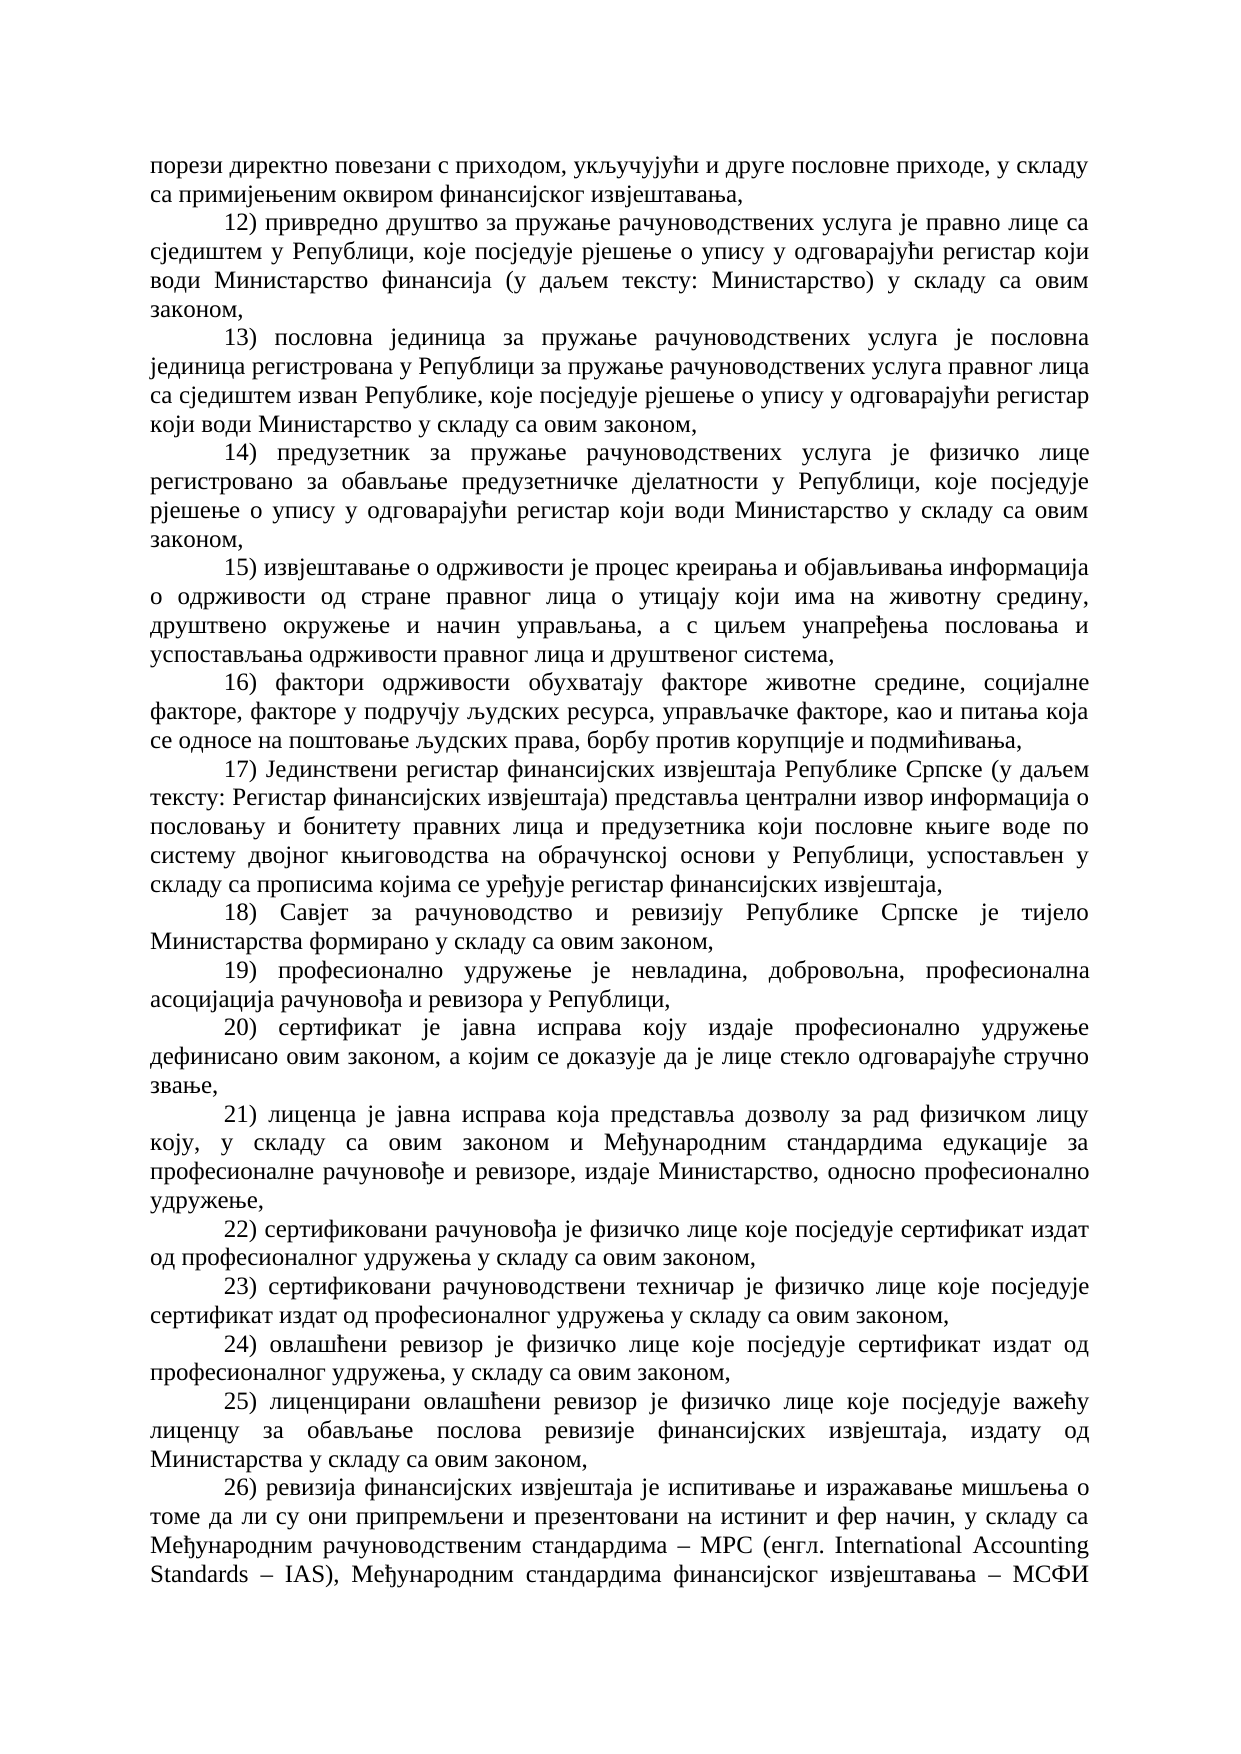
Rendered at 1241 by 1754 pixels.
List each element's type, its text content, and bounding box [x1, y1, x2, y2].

text 25) лиценцирани овлашћени ревизор је физичко лице које посједује важећу лиценцу за обављање послова ревизије финансијских извјештаја, издату од Министарства у складу са овим законом, [150, 1386, 1090, 1472]
text 20) сертификат је јавна исправа коју издаје професионално удружење дефинисано овим законом, а којим се доказује да је лице стекло одговарајуће стручно звање, [150, 1012, 1090, 1099]
text 17) Јединствени регистар финансијских извјештаја Републике Српске (у даљем тексту: Регистар финансијских извјештаја) представља централни извор информација о пословању и бонитету правних лица и предузетника који пословне књиге воде по систему двојног књиговодства на обрачунској основи у Републици, успостављен у складу са прописима којима се уређује регистар финансијских извјештаја, [150, 754, 1090, 897]
text 23) сертификовани рачуноводствени техничар је физичко лице које посједује сертификат издат од професионалног удружења у складу са овим законом, [150, 1271, 1090, 1329]
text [150, 1472, 1090, 1587]
text 15) извјештавање о одрживости је процес креирања и објављивања информација о одрживости од стране правног лица о утицају који има на животну средину, друштвено окружење и начин управљања, а с циљем унапређења пословања и успостављања одрживости правног лица и друштвеног система, [150, 552, 1090, 667]
text 22) сертификовани рачуновођа је физичко лице које посједује сертификат издат од професионалног удружења у складу са овим законом, [150, 1214, 1090, 1271]
text 16) фактори одрживости обухватају факторе животне средине, социјалне факторе, факторе у подручју људских ресурса, управљачке факторе, као и питања која се односе на поштовање људских права, борбу против корупције и подмићивања, [150, 667, 1090, 754]
text 13) пословна јединица за пружање рачуноводствених услуга је пословна јединица регистрована у Републици за пружање рачуноводствених услуга правног лица са сједиштем изван Републике, које посједује рјешење о упису у одговарајући регистар који води Министарство у складу са овим законом, [150, 322, 1090, 437]
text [150, 150, 1090, 207]
text 24) овлашћени ревизор је физичко лице које посједује сертификат издат од професионалног удружења, у складу са овим законом, [150, 1329, 1090, 1386]
text 12) привредно друштво за пружање рачуноводствених услуга је правно лице са сједиштем у Републици, које посједује рјешење о упису у одговарајући регистар који води Министарство финансија (у даљем тексту: Министарство) у складу са овим законом, [150, 207, 1090, 322]
text 19) професионално удружење је невладина, добровољна, професионална асоцијација рачуновођа и ревизора у Републици, [150, 955, 1090, 1012]
text 14) предузетник за пружање рачуноводствених услуга је физичко лице регистровано за обављање предузетничке дјелатности у Републици, које посједује рјешење о упису у одговарајући регистар који води Министарство у складу са овим законом, [150, 437, 1090, 552]
text 18) Савјет за рачуноводство и ревизију Републике Српске је тијело Министарства формирано у складу са овим законом, [150, 897, 1090, 955]
text 21) лиценца је јавна исправа која представља дозволу за рад физичком лицу коју, у складу са овим законом и Међународним стандардима едукације за професионалне рачуновође и ревизоре, издаје Министарство, односно професионално удружење, [150, 1099, 1090, 1214]
